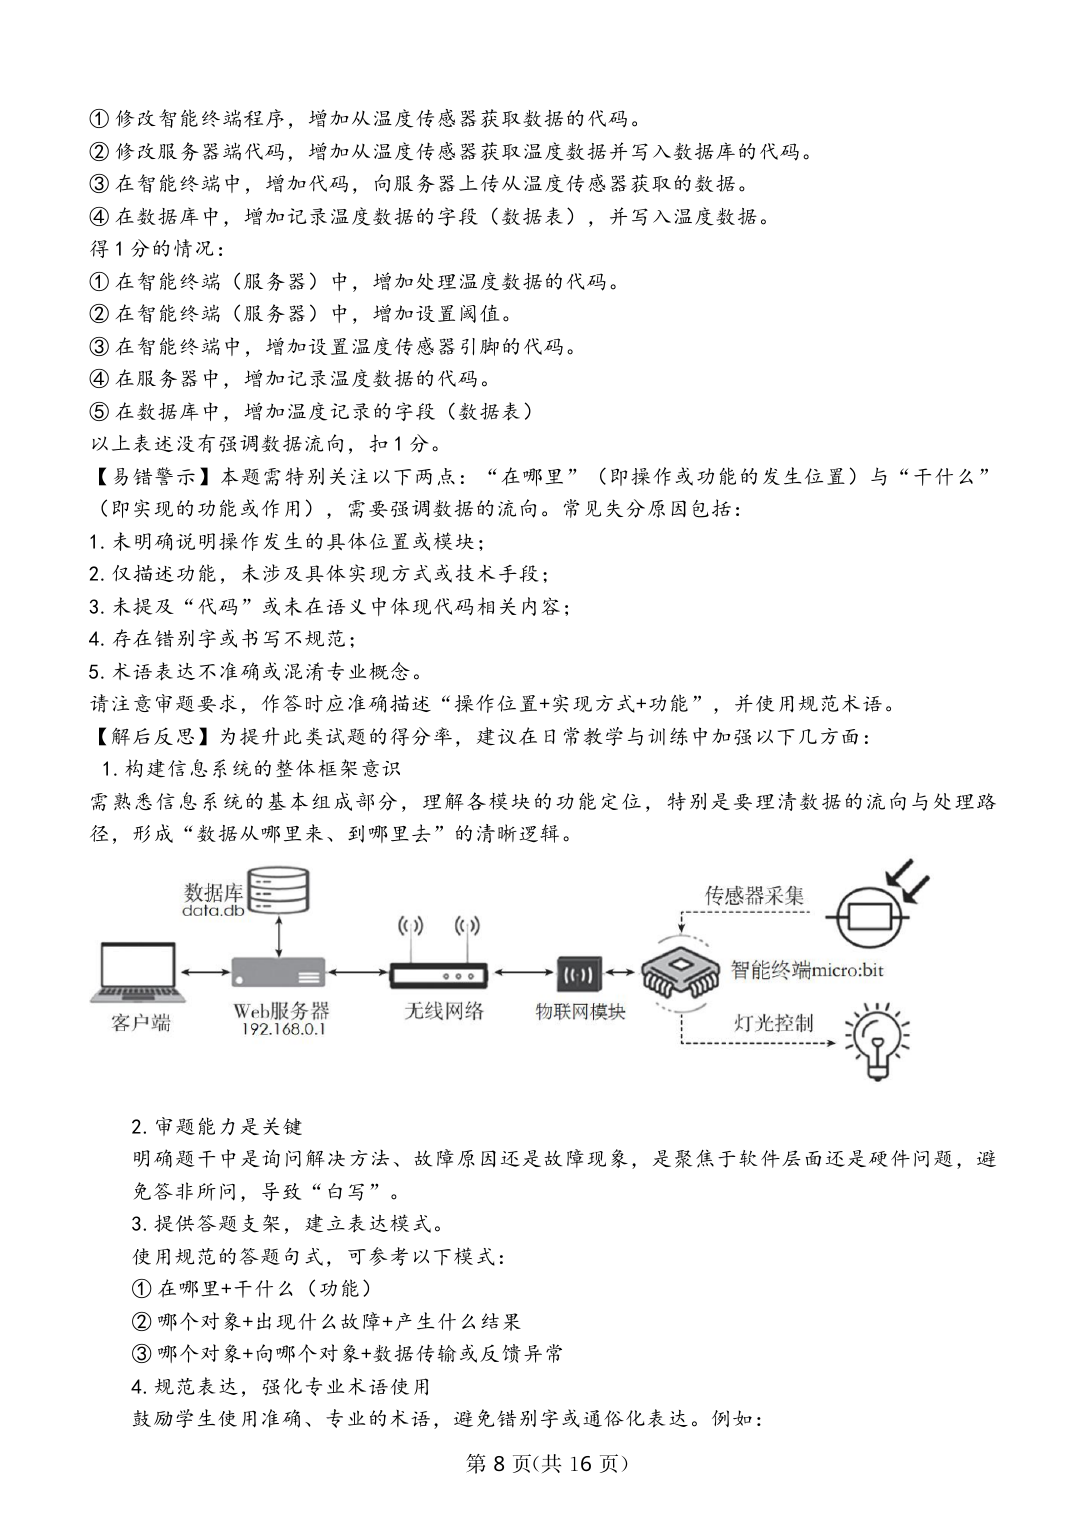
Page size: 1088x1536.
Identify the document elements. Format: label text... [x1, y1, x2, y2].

text 1.未明确说明操作发生的具体位置或模块； [89, 524, 999, 556]
text 需熟悉信息系统的基本组成部分，理解各模块的功能定位，特别是要理清数据的流向与处理路径，形成“数据从哪里来、到哪里去”的清晰逻辑。 [89, 784, 999, 849]
text ③在智能终端中，增加设置温度传感器引脚的代码。 [89, 329, 999, 361]
text ①在哪里+干什么（功能） [131, 1271, 999, 1304]
text ①修改智能终端程序，增加从温度传感器获取数据的代码。 [89, 101, 999, 134]
text ③哪个对象+向哪个对象+数据传输或反馈异常 [131, 1336, 999, 1369]
text 3.未提及“代码”或未在语义中体现代码相关内容； [89, 589, 999, 621]
text ②在智能终端（服务器）中，增加设置阈值。 [89, 296, 999, 329]
text 以上表述没有强调数据流向，扣1分。 [89, 426, 999, 459]
text 使用规范的答题句式，可参考以下模式： [131, 1239, 999, 1271]
text 【解后反思】为提升此类试题的得分率，建议在日常教学与训练中加强以下几方面： [89, 719, 999, 751]
text ②修改服务器端代码，增加从温度传感器获取温度数据并写入数据库的代码。 [89, 134, 999, 166]
text ①在智能终端（服务器）中，增加处理温度数据的代码。 [89, 264, 999, 296]
text 得1分的情况： [89, 231, 999, 264]
text 4.存在错别字或书写不规范； [89, 621, 999, 654]
text 鼓励学生使用准确、专业的术语，避免错别字或通俗化表达。例如： [131, 1401, 999, 1434]
text ③在智能终端中，增加代码，向服务器上传从温度传感器获取的数据。 [89, 166, 999, 199]
text 【易错警示】本题需特别关注以下两点：“在哪里”（即操作或功能的发生位置）与“干什么”（即实现的功能或作用），需要强调数据的流向。常见失分原因包括： [89, 459, 999, 524]
text 4.规范表达，强化专业术语使用 [131, 1369, 999, 1401]
text ④在数据库中，增加记录温度数据的字段（数据表），并写入温度数据。 [89, 199, 999, 231]
text 请注意审题要求，作答时应准确描述“操作位置+实现方式+功能”，并使用规范术语。 [89, 686, 999, 719]
text 3.提供答题支架，建立表达模式。 [131, 1206, 999, 1239]
text ②哪个对象+出现什么故障+产生什么结果 [131, 1304, 999, 1336]
text 5.术语表达不准确或混淆专业概念。 [89, 654, 999, 686]
picture [88, 848, 936, 1085]
text 2.审题能力是关键 [131, 1109, 999, 1141]
text 2.仅描述功能，未涉及具体实现方式或技术手段； [89, 556, 999, 589]
text 1.构建信息系统的整体框架意识 [102, 751, 999, 784]
text ④在服务器中，增加记录温度数据的代码。 [89, 361, 999, 394]
text ⑤在数据库中，增加温度记录的字段（数据表） [89, 394, 999, 426]
text 明确题干中是询问解决方法、故障原因还是故障现象，是聚焦于软件层面还是硬件问题，避免答非所问，导致“白写”。 [131, 1141, 999, 1206]
